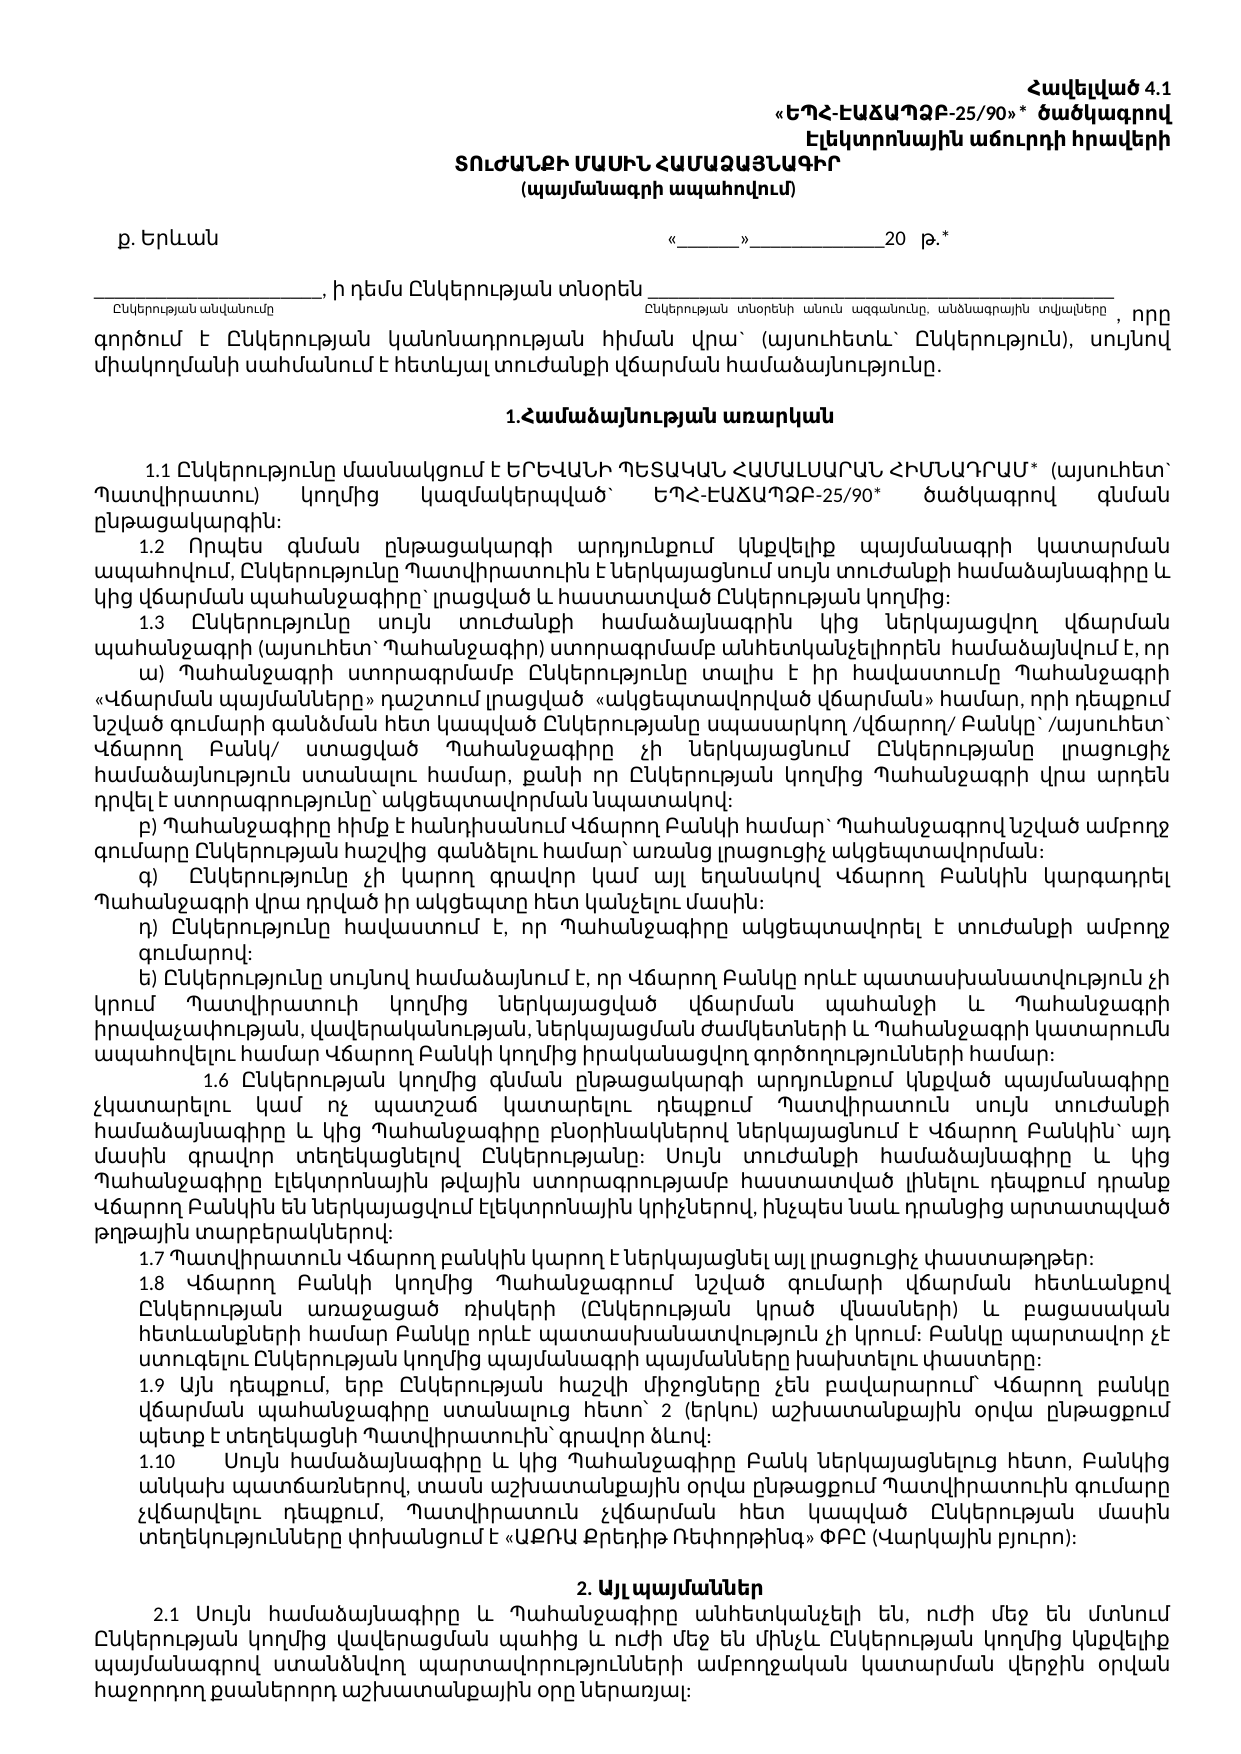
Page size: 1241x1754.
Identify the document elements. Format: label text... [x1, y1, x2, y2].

text ք. Երևան «______»_____________20 թ.* [94, 225, 1171, 250]
text ______________________, ի դեմս Ընկերության տնօրեն _____________________________________________ [94, 276, 1171, 301]
text Հավելված 4.1 [94, 75, 1171, 100]
text գ) Ընկերությունը չի կարող գրավոր կամ այլ եղանակով Վճարող Բանկին կարգադրել Պահանջագրի վրա դրված իր ակցեպտը հետ կանչելու մասին: [94, 864, 1171, 914]
text 1.8 Վճարող Բանկի կողմից Պահանջագրում նշված գումարի վճարման հետևանքով Ընկերության առաջացած ռիսկերի (Ընկերության կրած վնասների) և բացասական հետևանքների համար Բանկը որևէ պատասխանատվություն չի կրում: Բանկը պարտավոր չէ ստուգելու Ընկերության կողմից պայմանագրի պայմանները խախտելու փաստերը: [138, 1270, 1171, 1372]
text 1.1 Ընկերությունը մասնակցում է ԵՐԵՎԱՆԻ ՊԵՏԱԿԱՆ ՀԱՄԱԼՍԱՐԱՆ ՀԻՄՆԱԴՐԱՄ* (այսուհետ` Պատվիրատու) կողմից կազմակերպված` ԵՊՀ-ԷԱՃԱՊՁԲ-25/90* ծածկագրով գնման ընթացակարգին: [94, 457, 1171, 533]
text 2.1 Սույն համաձայնագիրը և Պահանջագիրը անհետկանչելի են, ուժի մեջ են մտնում Ընկերության կողմից վավերացման պահից և ուժի մեջ են մինչև Ընկերության կողմից կնքվելիք պայմանագրով ստանձնվող պարտավորությունների ամբողջական կատարման վերջին օրվան հաջորդող քսաներորդ աշխատանքային օրը ներառյալ: [94, 1601, 1171, 1702]
text 1.Համաձայնության առարկան [169, 403, 1171, 428]
text (պայմանագրի ապահովում) [94, 177, 1171, 199]
text Էլեկտրոնային աճուրդի հրավերի [94, 126, 1171, 151]
text ա) Պահանջագրի ստորագրմամբ Ընկերությունը տալիս է իր հավաստումը Պահանջագրի «Վճարման պայմանները» դաշտում լրացված «ակցեպտավորված վճարման» համար, որի դեպքում նշված գումարի գանձման հետ կապված Ընկերությանը սպասարկող /վճարող/ Բանկը` /այսուհետ` Վճարող Բանկ/ ստացված Պահանջագիրը չի ներկայացնում Ընկերությանը լրացուցիչ համաձայնություն ստանալու համար, քանի որ Ընկերության կողմից Պահանջագրի վրա արդեն դրվել է ստորագրությունը՝ ակցեպտավորման նպատակով: [94, 660, 1171, 813]
text 1.6 Ընկերության կողմից գնման ընթացակարգի արդյունքում կնքված պայմանագիրը չկատարելու կամ ոչ պատշաճ կատարելու դեպքում Պատվիրատուն սույն տուժանքի համաձայնագիրը և կից Պահանջագիրը բնօրինակներով ներկայացնում է Վճարող Բանկին` այդ մասին գրավոր տեղեկացնելով Ընկերությանը: Սույն տուժանքի համաձայնագիրը և կից Պահանջագիրը էլեկտրոնային թվային ստորագրությամբ հաստատված լինելու դեպքում դրանք Վճարող Բանկին են ներկայացվում էլեկտրոնային կրիչներով, ինչպես նաև դրանցից արտատպված թղթային տարբերակներով: [94, 1067, 1171, 1245]
text 1.7 Պատվիրատուն Վճարող բանկին կարող է ներկայացնել այլ լրացուցիչ փաստաթղթեր: [138, 1245, 1171, 1270]
text 1.3 Ընկերությունը սույն տուժանքի համաձայնագրին կից ներկայացվող վճարման պահանջագրի (այսուհետ` Պահանջագիր) ստորագրմամբ անհետկանչելիորեն համաձայնվում է, որ [94, 609, 1171, 660]
text 2. Այլ պայմաններ [169, 1575, 1171, 1601]
text Ընկերության անվանումը Ընկերության տնօրենի անուն ազգանունը, անձնագրային տվյալները , որը գործում է Ընկերության կանոնադրության հիման վրա` (այսուհետև` Ընկերություն), սույնով միակողմանի սահմանում է հետևյալ տուժանքի վճարման համաձայնությունը. [94, 301, 1171, 377]
text 1.2 Որպես գնման ընթացակարգի արդյունքում կնքվելիք պայմանագրի կատարման ապահովում, Ընկերությունը Պատվիրատուին է ներկայացնում սույն տուժանքի համաձայնագիրը և կից վճարման պահանջագիրը` լրացված և հաստատված Ընկերության կողմից: [94, 533, 1171, 609]
text բ) Պահանջագիրը հիմք է հանդիսանում Վճարող Բանկի համար` Պահանջագրով նշված ամբողջ գումարը Ընկերության հաշվից գանձելու համար՝ առանց լրացուցիչ ակցեպտավորման: [94, 813, 1171, 864]
text 1.9 Այն դեպքում, երբ Ընկերության հաշվի միջոցները չեն բավարարում՝ Վճարող բանկը վճարման պահանջագիրը ստանալուց հետո՝ 2 (երկու) աշխատանքային օրվա ընթացքում պետք է տեղեկացնի Պատվիրատուին՝ գրավոր ձևով: [138, 1372, 1171, 1448]
text 1.10 Սույն համաձայնագիրը և կից Պահանջագիրը Բանկ ներկայացնելուց հետո, Բանկից անկախ պատճառներով, տասն աշխատանքային օրվա ընթացքում Պատվիրատուին գումարը չվճարվելու դեպքում, Պատվիրատուն չվճարման հետ կապված Ընկերության մասին տեղեկությունները փոխանցում է «ԱՔՌԱ Քրեդիթ Ռեփորթինգ» ՓԲԸ (Վարկային բյուրո): [138, 1448, 1171, 1550]
text «ԵՊՀ-ԷԱՃԱՊՁԲ-25/90»* ծածկագրով [94, 100, 1171, 126]
text դ) Ընկերությունը հավաստում է, որ Պահանջագիրը ակցեպտավորել է տուժանքի ամբողջ գումարով: [138, 914, 1171, 965]
text ե) Ընկերությունը սույնով համաձայնում է, որ Վճարող Բանկը որևէ պատասխանատվություն չի կրում Պատվիրատուի կողմից ներկայացված վճարման պահանջի և Պահանջագրի իրավաչափության, վավերականության, ներկայացման ժամկետների և Պահանջագրի կատարումն ապահովելու համար Վճարող Բանկի կողմից իրականացվող գործողությունների համար: [94, 965, 1171, 1067]
text ՏՈւԺԱՆՔԻ ՄԱՍԻՆ ՀԱՄԱՁԱՅՆԱԳԻՐ [94, 151, 1171, 177]
